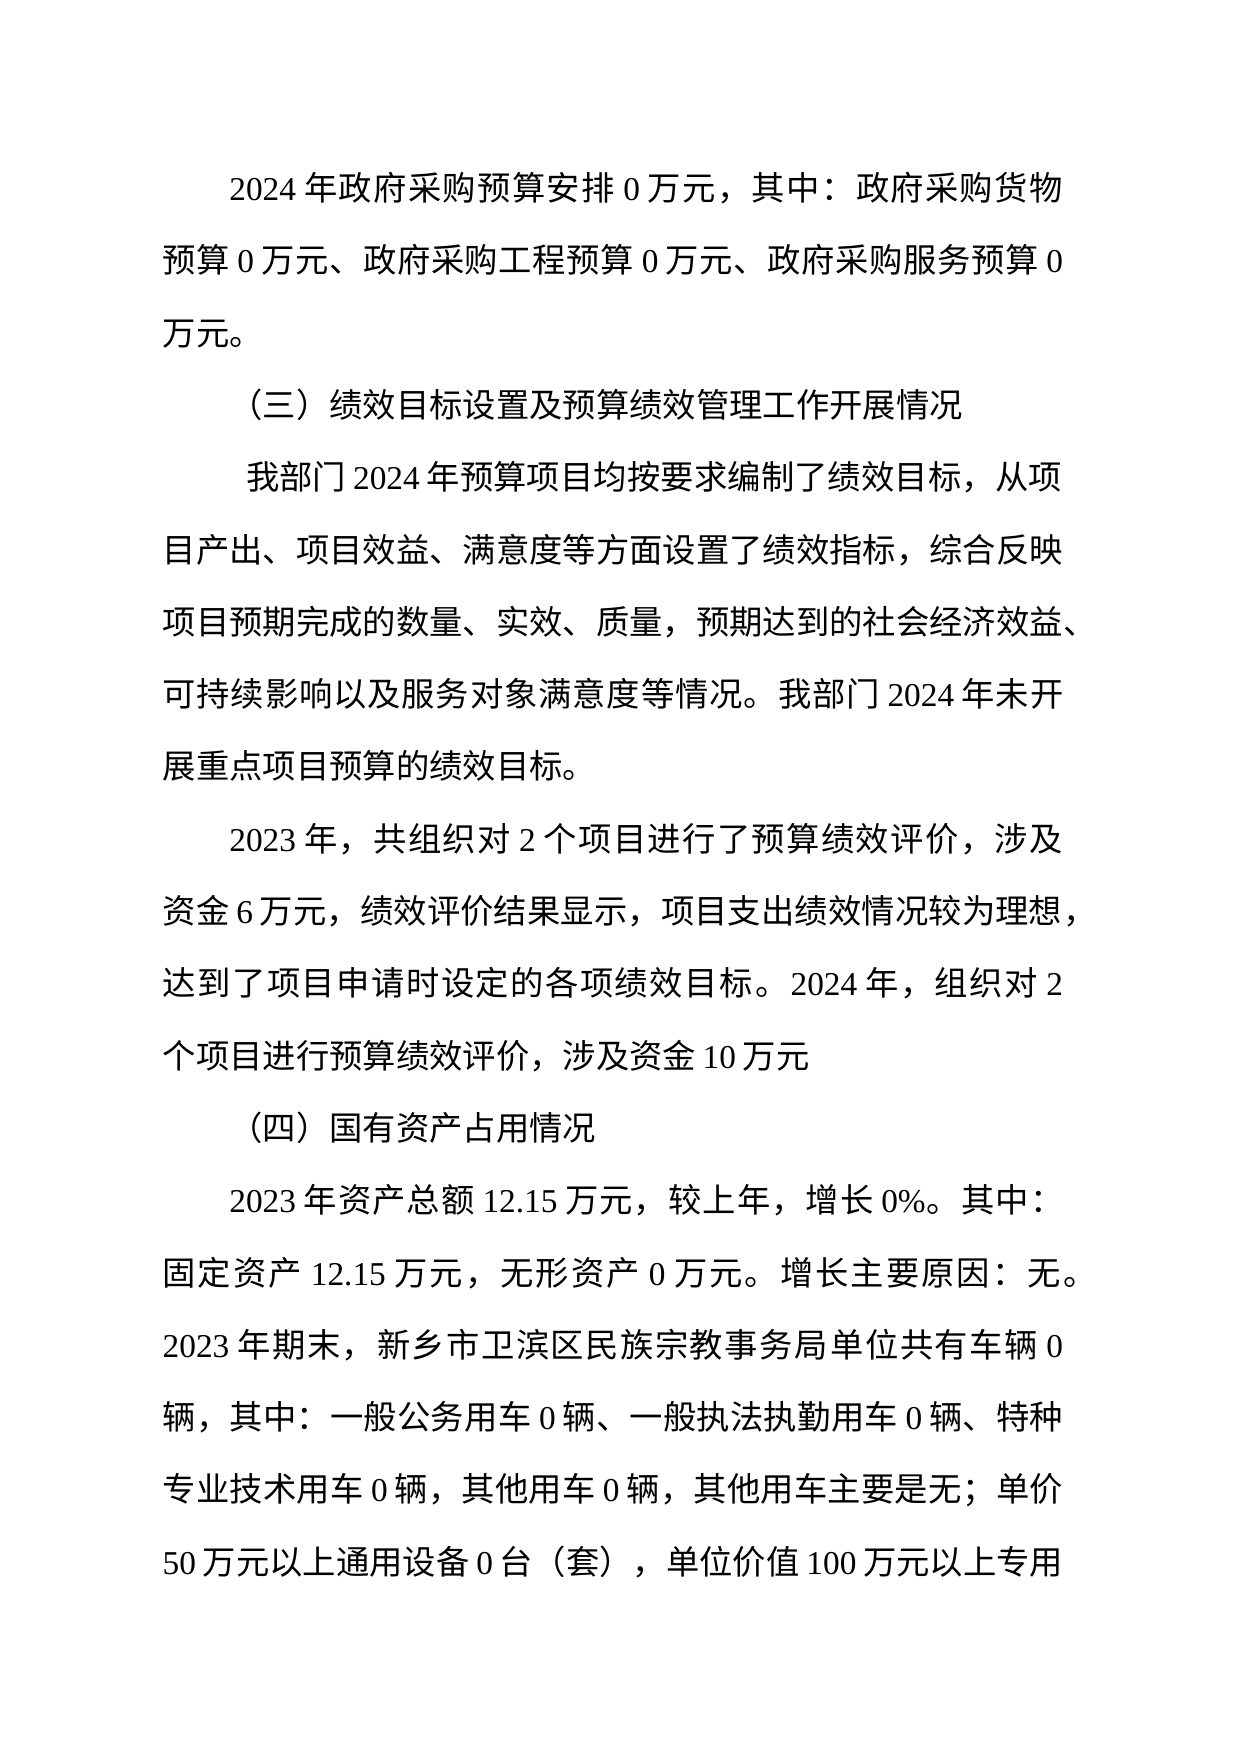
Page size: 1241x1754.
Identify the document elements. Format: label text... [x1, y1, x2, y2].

text 2024年政府采购预算安排0万元，其中：政府采购货物预算0万元、政府采购工程预算0万元、政府采购服务预算0万元。 [162, 162, 1063, 355]
list 2023年，共组织对2个项目进行了预算绩效评价，涉及资金6万元，绩效评价结果显示，项目支出绩效情况较为理想，达到了项目申请时设定的各项绩效目标。2024年，组织对2个项目进行预算绩效评价，涉及资金10万元 [162, 813, 1063, 1078]
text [162, 1174, 1063, 1584]
text （四）国有资产占用情况 [162, 1102, 1063, 1150]
list 绩效目标设置及预算绩效管理工作开展情况 [162, 379, 1063, 427]
text 我部门2024年预算项目均按要求编制了绩效目标，从项目产出、项目效益、满意度等方面设置了绩效指标，综合反映项目预期完成的数量、实效、质量，预期达到的社会经济效益、可持续影响以及服务对象满意度等情况。我部门2024年未开展重点项目预算的绩效目标。 [162, 451, 1063, 788]
